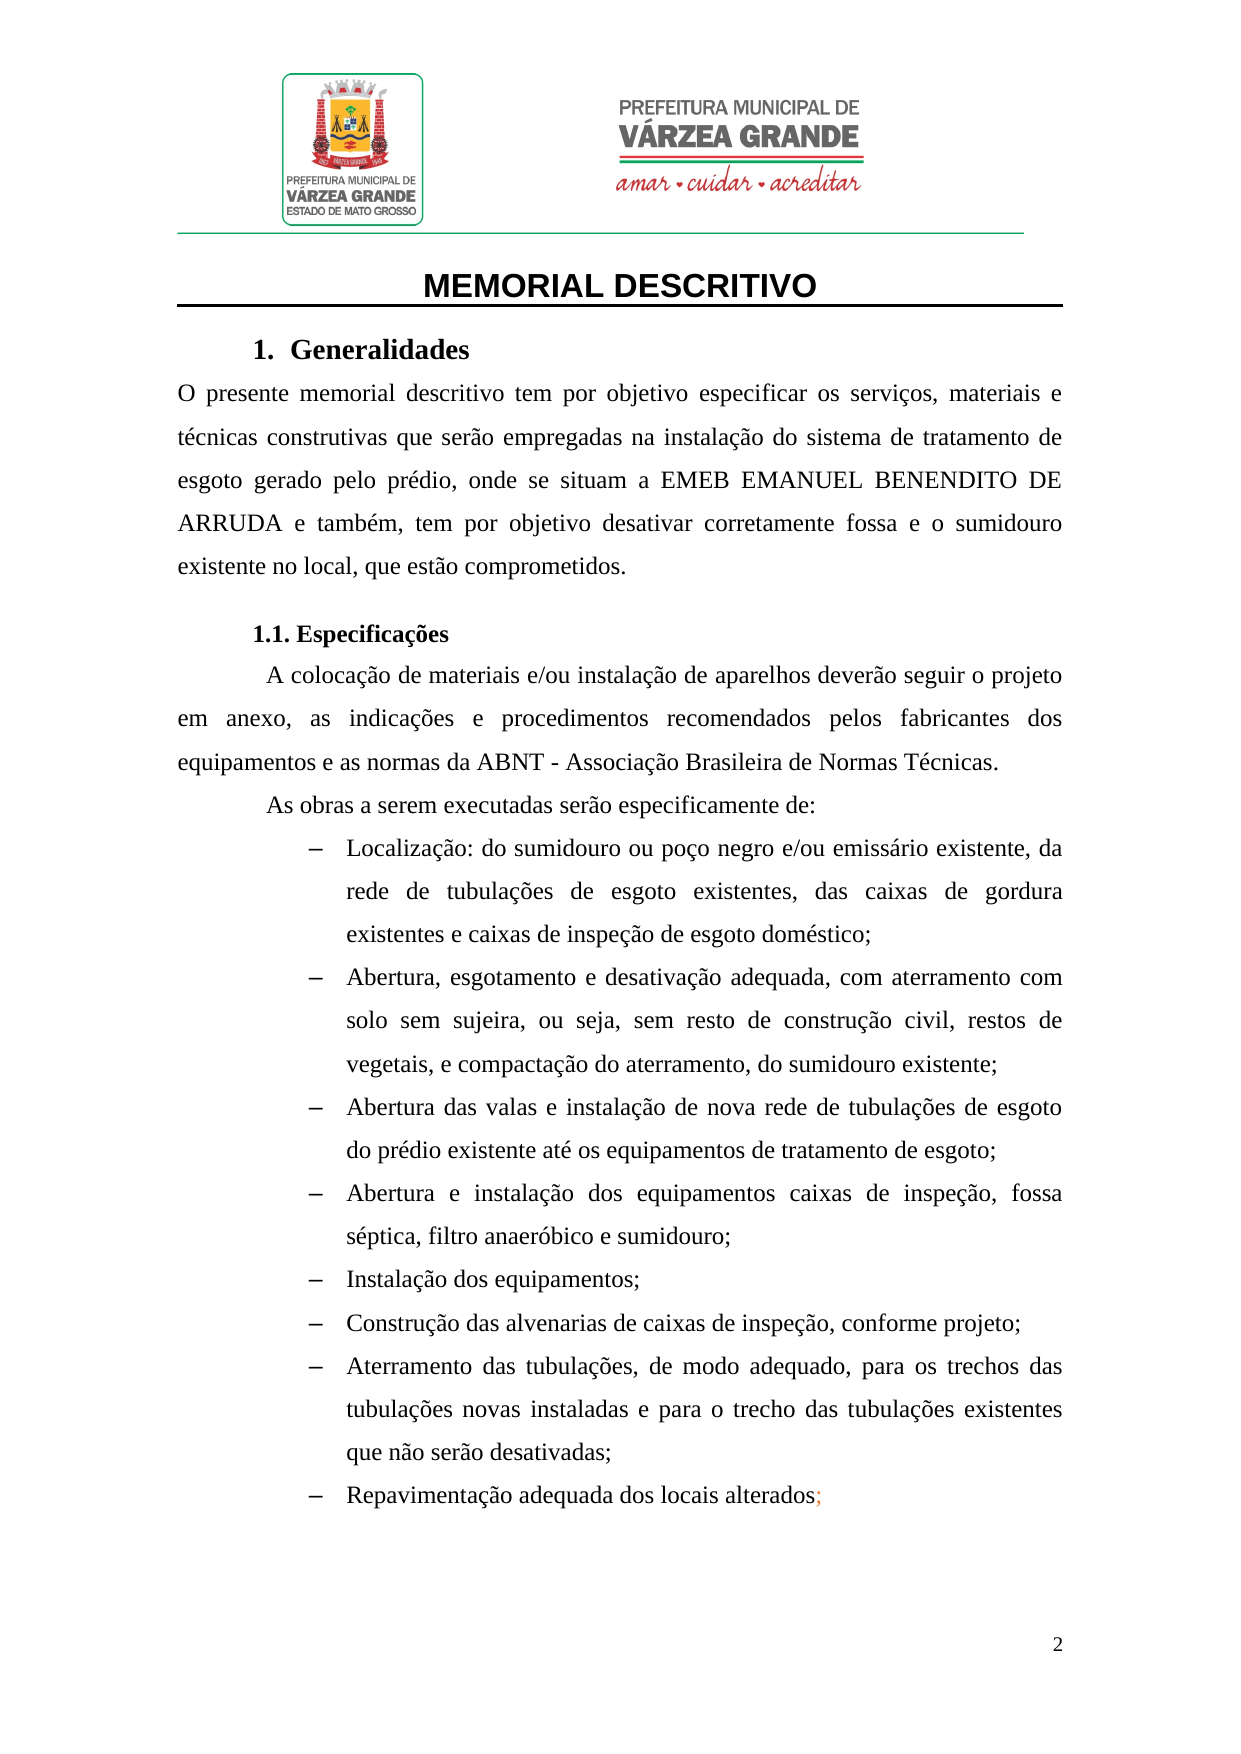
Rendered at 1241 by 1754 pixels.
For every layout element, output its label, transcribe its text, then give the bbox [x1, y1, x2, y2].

text O presente memorial descritivo tem por objetivo especificar os serviços, materiais e técnicas construtivas que serão empregadas na instalação do sistema de tratamento de esgoto gerado pelo prédio, onde se situam a EMEB EMANUEL BENENDITO DE ARRUDA e também, tem por objetivo desativar corretamente fossa e o sumidouro existente no local, que estão comprometidos. [177, 378, 1063, 580]
list Aterramento das tubulações, de modo adequado, para os trechos das tubulações novas instaladas e para o trecho das tubulações existentes que não serão desativadas; [308, 1351, 1063, 1466]
list Generalidades [177, 332, 1063, 366]
text A colocação de materiais e/ou instalação de aparelhos deverão seguir o projeto em anexo, as indicações e procedimentos recomendados pelos fabricantes dos equipamentos e as normas da ABNT - Associação Brasileira de Normas Técnicas. [177, 660, 1063, 775]
list Abertura e instalação dos equipamentos caixas de inspeção, fossa séptica, filtro anaeróbico e sumidouro; [308, 1178, 1063, 1250]
list Especificações [177, 619, 1063, 648]
list Instalação dos equipamentos; [308, 1264, 1063, 1293]
list Localização: do sumidouro ou poço negro e/ou emissário existente, da rede de tubulações de esgoto existentes, das caixas de gordura existentes e caixas de inspeção de esgoto doméstico; [308, 833, 1063, 948]
text As obras a serem executadas serão especificamente de: [177, 790, 1063, 818]
list Repavimentação adequada dos locais alterados; [308, 1480, 1063, 1509]
text MEMORIAL DESCRITIVO [177, 266, 1063, 304]
list Abertura das valas e instalação de nova rede de tubulações de esgoto do prédio existente até os equipamentos de tratamento de esgoto; [308, 1092, 1063, 1164]
picture [177, 73, 1024, 234]
list Construção das alvenarias de caixas de inspeção, conforme projeto; [308, 1308, 1063, 1337]
list Abertura, esgotamento e desativação adequada, com aterramento com solo sem sujeira, ou seja, sem resto de construção civil, restos de vegetais, e compactação do aterramento, do sumidouro existente; [308, 962, 1063, 1077]
